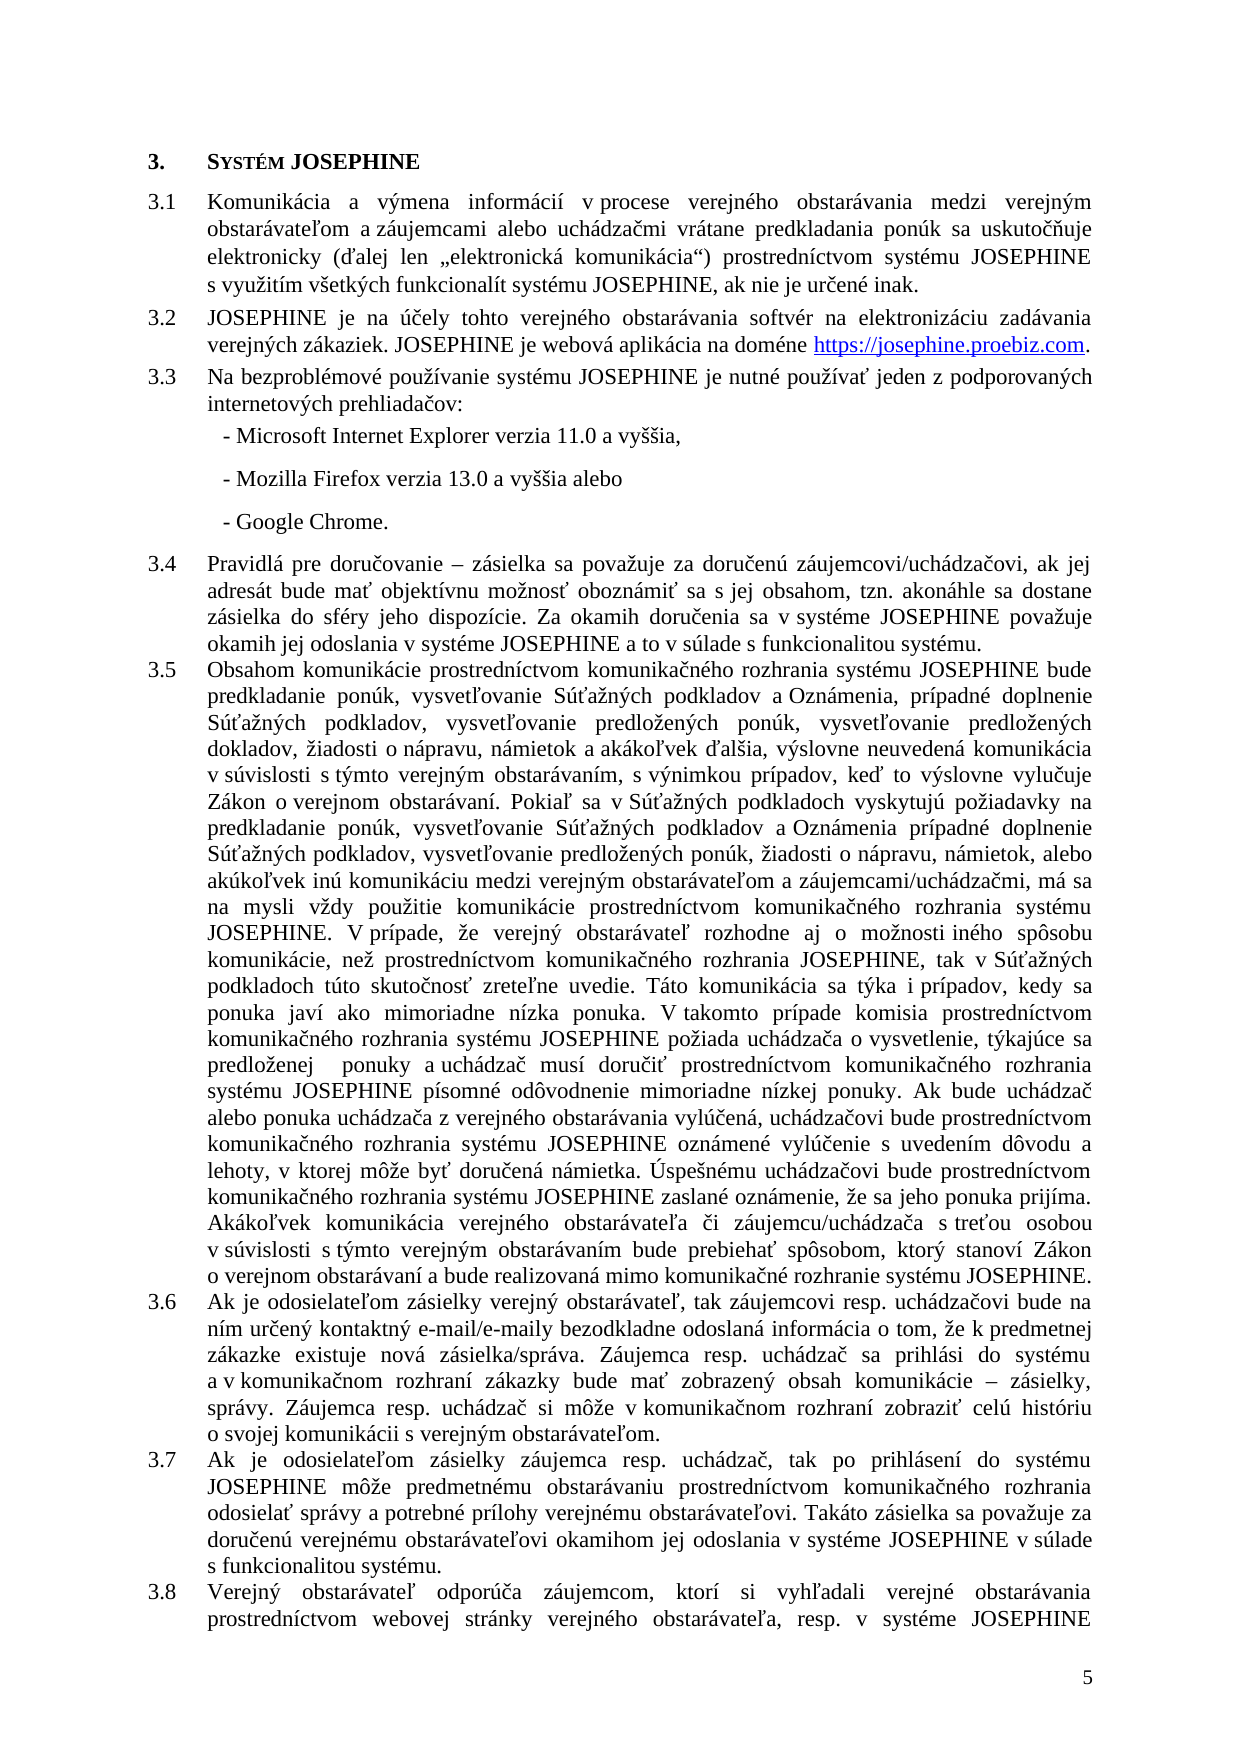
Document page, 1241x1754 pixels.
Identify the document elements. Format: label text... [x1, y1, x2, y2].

list Ak je odosielateľom zásielky záujemca resp. uchádzač, tak po prihlásení do systému JOSEPHINE môže predmetnému obstarávaniu prostredníctvom komunikačného rozhrania odosielať správy a potrebné prílohy verejnému obstarávateľovi. Takáto zásielka sa považuje za doručenú verejnému obstarávateľovi okamihom jej odoslania v systéme JOSEPHINE v súlade s funkcionalitou systému. [148, 1447, 1092, 1578]
list Komunikácia a výmena informácií v procese verejného obstarávania medzi verejným obstarávateľom a záujemcami alebo uchádzačmi vrátane predkladania ponúk sa uskutočňuje elektronicky (ďalej len „elektronická komunikácia“) prostredníctvom systému JOSEPHINE s využitím všetkých funkcionalít systému JOSEPHINE, ak nie je určené inak. [148, 188, 1092, 297]
subtitle Systém JOSEPHINE [148, 148, 1092, 174]
list - Microsoft Internet Explorer verzia 11.0 a vyššia, [223, 422, 1092, 449]
list - Google Chrome. [223, 508, 1092, 534]
list Obsahom komunikácie prostredníctvom komunikačného rozhrania systému JOSEPHINE bude predkladanie ponúk, vysvetľovanie Súťažných podkladov a Oznámenia, prípadné doplnenie Súťažných podkladov, vysvetľovanie predložených ponúk, vysvetľovanie predložených dokladov, žiadosti o nápravu, námietok a akákoľvek ďalšia, výslovne neuvedená komunikácia v súvislosti s týmto verejným obstarávaním, s výnimkou prípadov, keď to výslovne vylučuje Zákon o verejnom obstarávaní. Pokiaľ sa v Súťažných podkladoch vyskytujú požiadavky na predkladanie ponúk, vysvetľovanie Súťažných podkladov a Oznámenia prípadné doplnenie Súťažných podkladov, vysvetľovanie predložených ponúk, žiadosti o nápravu, námietok, alebo akúkoľvek inú komunikáciu medzi verejným obstarávateľom a záujemcami/uchádzačmi, má sa na mysli vždy použitie komunikácie prostredníctvom komunikačného rozhrania systému JOSEPHINE. V prípade, že verejný obstarávateľ rozhodne aj o možnosti iného spôsobu komunikácie, než prostredníctvom komunikačného rozhrania JOSEPHINE, tak v Súťažných podkladoch túto skutočnosť zreteľne uvedie. Táto komunikácia sa týka i prípadov, kedy sa ponuka javí ako mimoriadne nízka ponuka. V takomto prípade komisia prostredníctvom komunikačného rozhrania systému JOSEPHINE požiada uchádzača o vysvetlenie, týkajúce sa predloženej ponuky a uchádzač musí doručiť prostredníctvom komunikačného rozhrania systému JOSEPHINE písomné odôvodnenie mimoriadne nízkej ponuky. Ak bude uchádzač alebo ponuka uchádzača z verejného obstarávania vylúčená, uchádzačovi bude prostredníctvom komunikačného rozhrania systému JOSEPHINE oznámené vylúčenie s uvedením dôvodu a lehoty, v ktorej môže byť doručená námietka. Úspešnému uchádzačovi bude prostredníctvom komunikačného rozhrania systému JOSEPHINE zaslané oznámenie, že sa jeho ponuka prijíma. Akákoľvek komunikácia verejného obstarávateľa či záujemcu/uchádzača s treťou osobou v súvislosti s týmto verejným obstarávaním bude prebiehať spôsobom, ktorý stanoví Zákon o verejnom obstarávaní a bude realizovaná mimo komunikačné rozhranie systému JOSEPHINE. [148, 656, 1092, 1288]
list JOSEPHINE je na účely tohto verejného obstarávania softvér na elektronizáciu zadávania verejných zákaziek. JOSEPHINE je webová aplikácia na doméne https://josephine.proebiz.com. [148, 304, 1092, 357]
list Na bezproblémové používanie systému JOSEPHINE je nutné používať jeden z podporovaných internetových prehliadačov: [148, 363, 1092, 416]
list Pravidlá pre doručovanie – zásielka sa považuje za doručenú záujemcovi/uchádzačovi, ak jej adresát bude mať objektívnu možnosť oboznámiť sa s jej obsahom, tzn. akonáhle sa dostane zásielka do sféry jeho dispozície. Za okamih doručenia sa v systéme JOSEPHINE považuje okamih jej odoslania v systéme JOSEPHINE a to v súlade s funkcionalitou systému. [148, 551, 1092, 656]
list - Mozilla Firefox verzia 13.0 a vyššia alebo [223, 465, 1092, 491]
list Ak je odosielateľom zásielky verejný obstarávateľ, tak záujemcovi resp. uchádzačovi bude na ním určený kontaktný e-mail/e-maily bezodkladne odoslaná informácia o tom, že k predmetnej zákazke existuje nová zásielka/správa. Záujemca resp. uchádzač sa prihlási do systému a v komunikačnom rozhraní zákazky bude mať zobrazený obsah komunikácie – zásielky, správy. Záujemca resp. uchádzač si môže v komunikačnom rozhraní zobraziť celú históriu o svojej komunikácii s verejným obstarávateľom. [148, 1288, 1092, 1447]
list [148, 1578, 1092, 1631]
